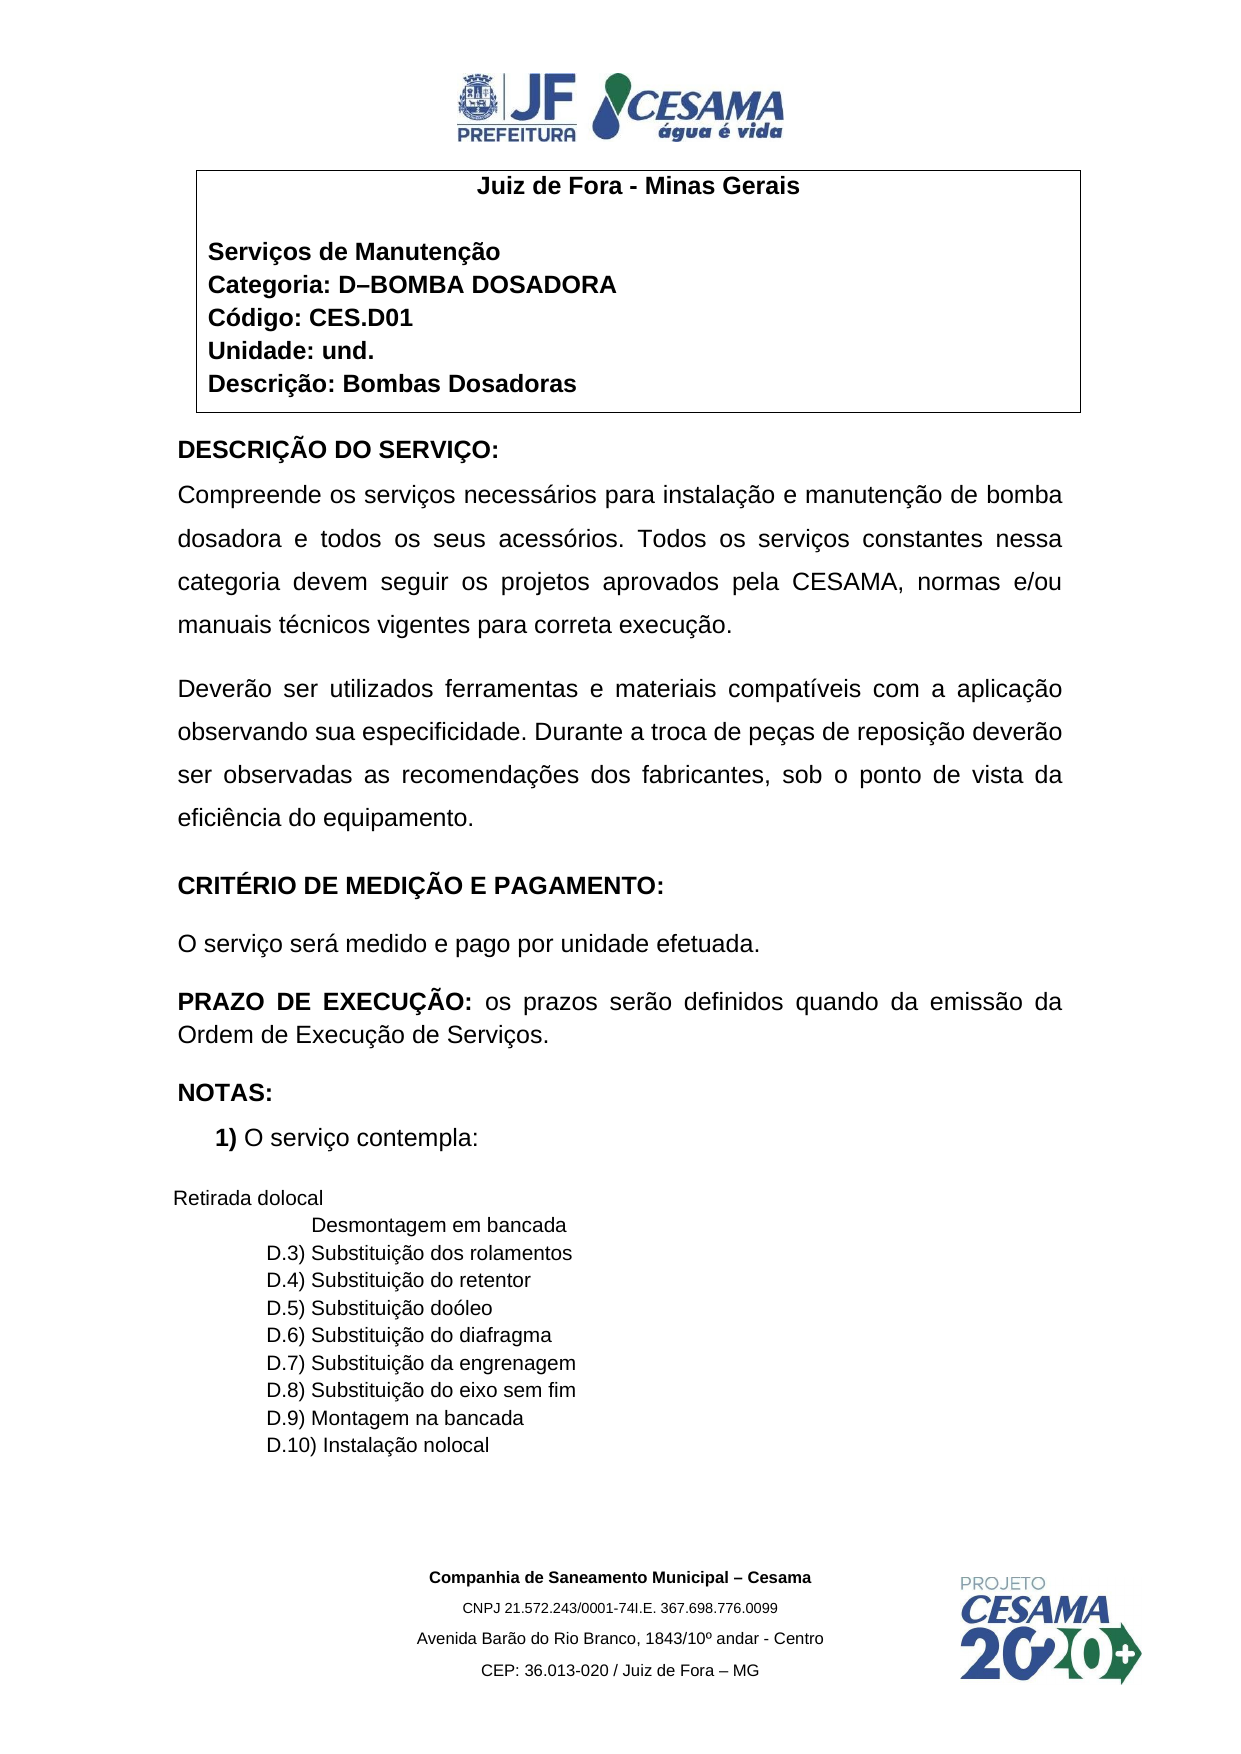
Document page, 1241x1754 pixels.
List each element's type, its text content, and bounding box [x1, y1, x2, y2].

list Desmontagem em bancada D.3) Substituição dos rolamentos D.4) Substituição do retentor D.5) Substituição doóleo [266, 1213, 573, 1319]
list Retirada dolocal [135, 1185, 1105, 1209]
text CRITÉRIO DE MEDIÇÃO E PAGAMENTO: [177, 871, 1105, 900]
picture [960, 1577, 1142, 1685]
picture [457, 73, 784, 142]
text D.6) Substituição do diafragma D.7) Substituição da engrenagem D.8) Substituição do eixo sem fim D.9) Montagem na bancada D.10) Instalação nolocal [266, 1323, 576, 1457]
text PRAZO DE EXECUÇÃO: os prazos serão definidos quando da emissão da Ordem de Execução de Serviços. [177, 987, 1063, 1049]
text Compreende os serviços necessários para instalação e manutenção de bomba dosadora e todos os seus acessórios. Todos os serviços constantes nessa categoria devem seguir os projetos aprovados pela CESAMA, normas e/ou manuais técnicos vigentes para correta execução. [177, 480, 1063, 638]
text DESCRIÇÃO DO SERVIÇO: [177, 434, 1105, 463]
text O serviço será medido e pago por unidade efetuada. [177, 929, 1105, 958]
text 1) O serviço contempla: [215, 1123, 1105, 1152]
text NOTAS: [177, 1078, 1105, 1106]
text Deverão ser utilizados ferramentas e materiais compatíveis com a aplicação observando sua especificidade. Durante a troca de peças de reposição deverão ser observadas as recomendações dos fabricantes, sob o ponto de vista da eficiência do equipamento. [177, 674, 1063, 832]
